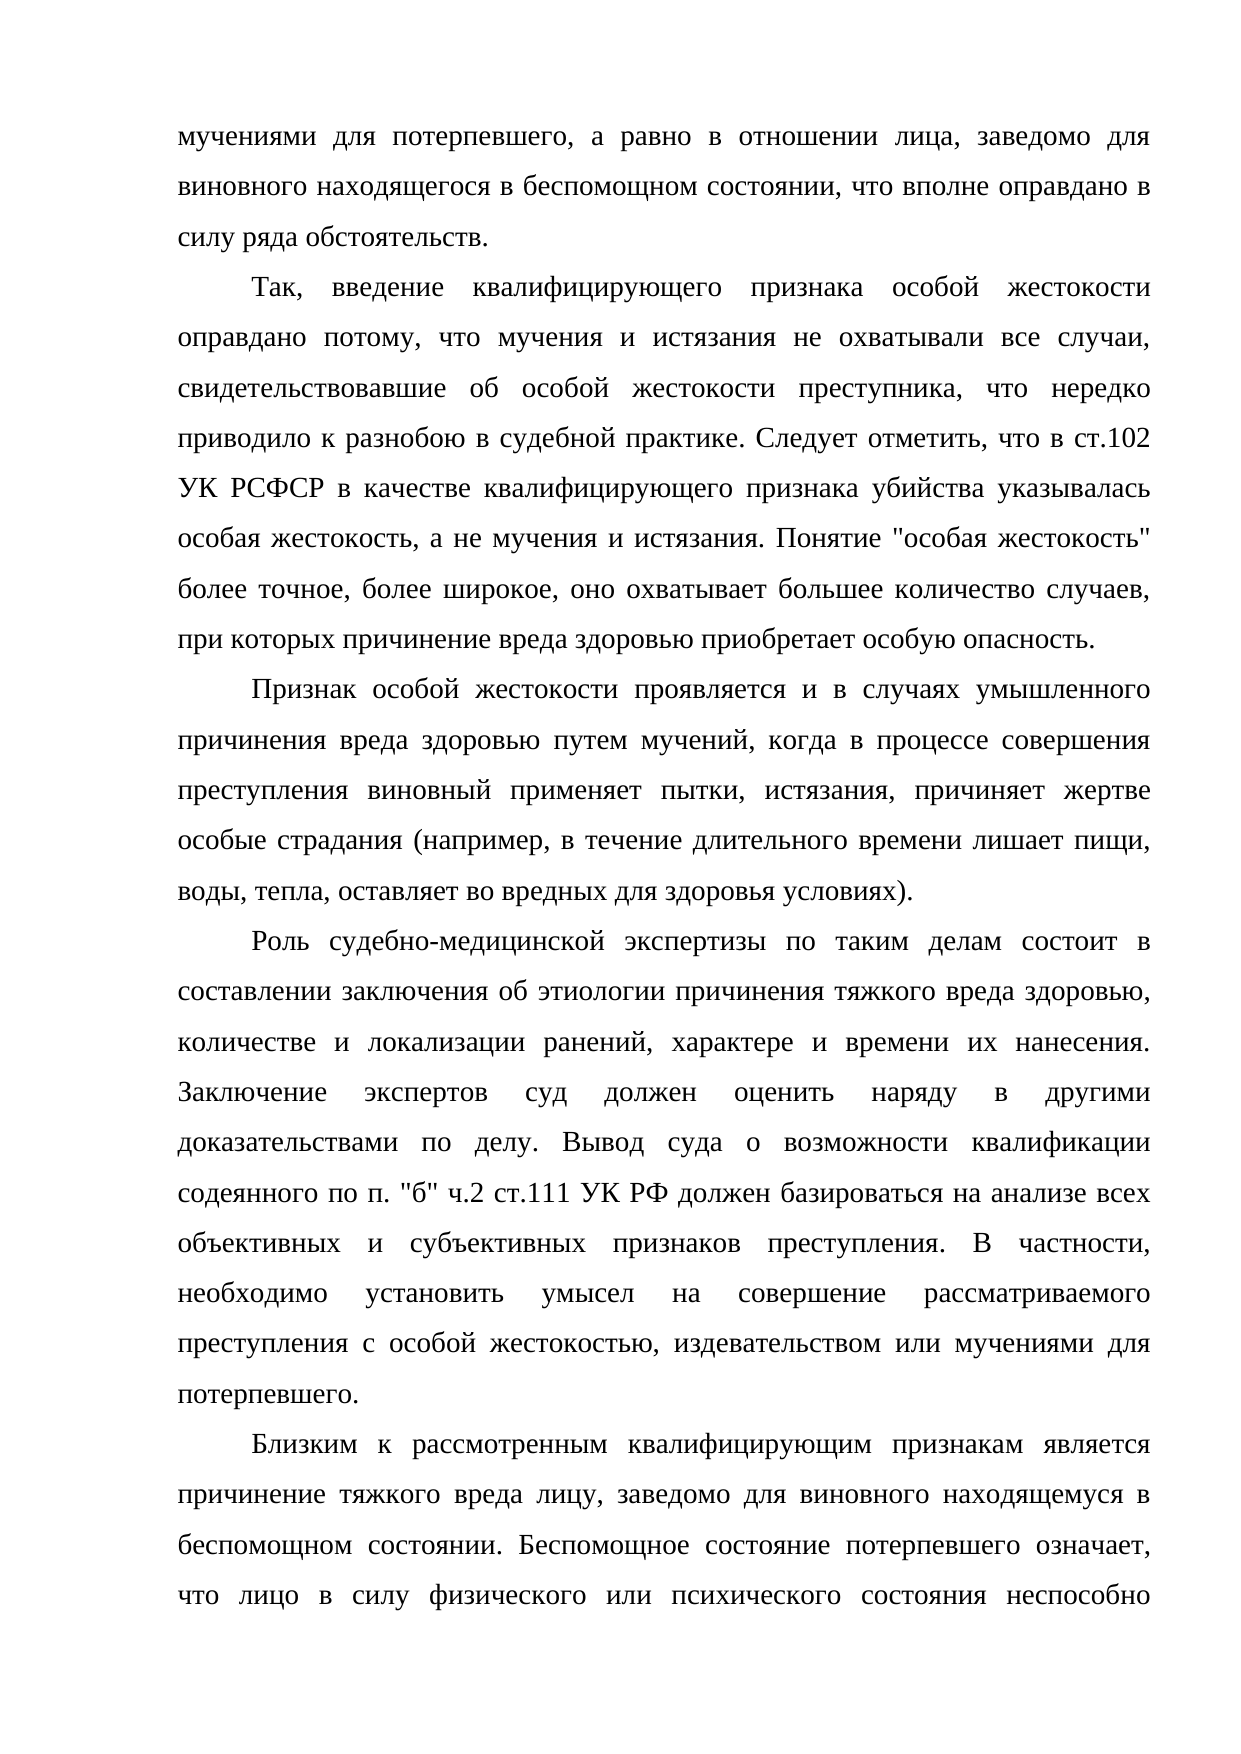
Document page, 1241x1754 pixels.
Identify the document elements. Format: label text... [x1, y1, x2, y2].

text Так, введение квалифицирующего признака особой жестокости оправдано потому, что мучения и истязания не охватывали все случаи, свидетельствовавшие об особой жестокости преступника, что нередко приводило к разнобою в судебной практике. Следует отметить, что в ст.102 УК РСФСР в качестве квалифицирующего признака убийства указывалась особая жестокость, а не мучения и истязания. Понятие "особая жестокость" более точное, более широкое, оно охватывает большее количество случаев, при которых причинение вреда здоровью приобретает особую опасность. [177, 269, 1152, 655]
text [177, 118, 1152, 252]
text Признак особой жестокости проявляется и в случаях умышленного причинения вреда здоровью путем мучений, когда в процессе совершения преступления виновный применяет пытки, истязания, причиняет жертве особые страдания (например, в течение длительного времени лишает пищи, воды, тепла, оставляет во вредных для здоровья условиях). [177, 672, 1152, 906]
text Роль судебно-медицинской экспертизы по таким делам состоит в составлении заключения об этиологии причинения тяжкого вреда здоровью, количестве и локализации ранений, характере и времени их нанесения. Заключение экспертов суд должен оценить наряду в другими доказательствами по делу. Вывод суда о возможности квалификации содеянного по п. "б" ч.2 ст.111 УК РФ должен базироваться на анализе всех объективных и субъективных признаков преступления. В частности, необходимо установить умысел на совершение рассматриваемого преступления с особой жестокостью, издевательством или мучениями для потерпевшего. [177, 923, 1152, 1409]
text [177, 1426, 1152, 1611]
